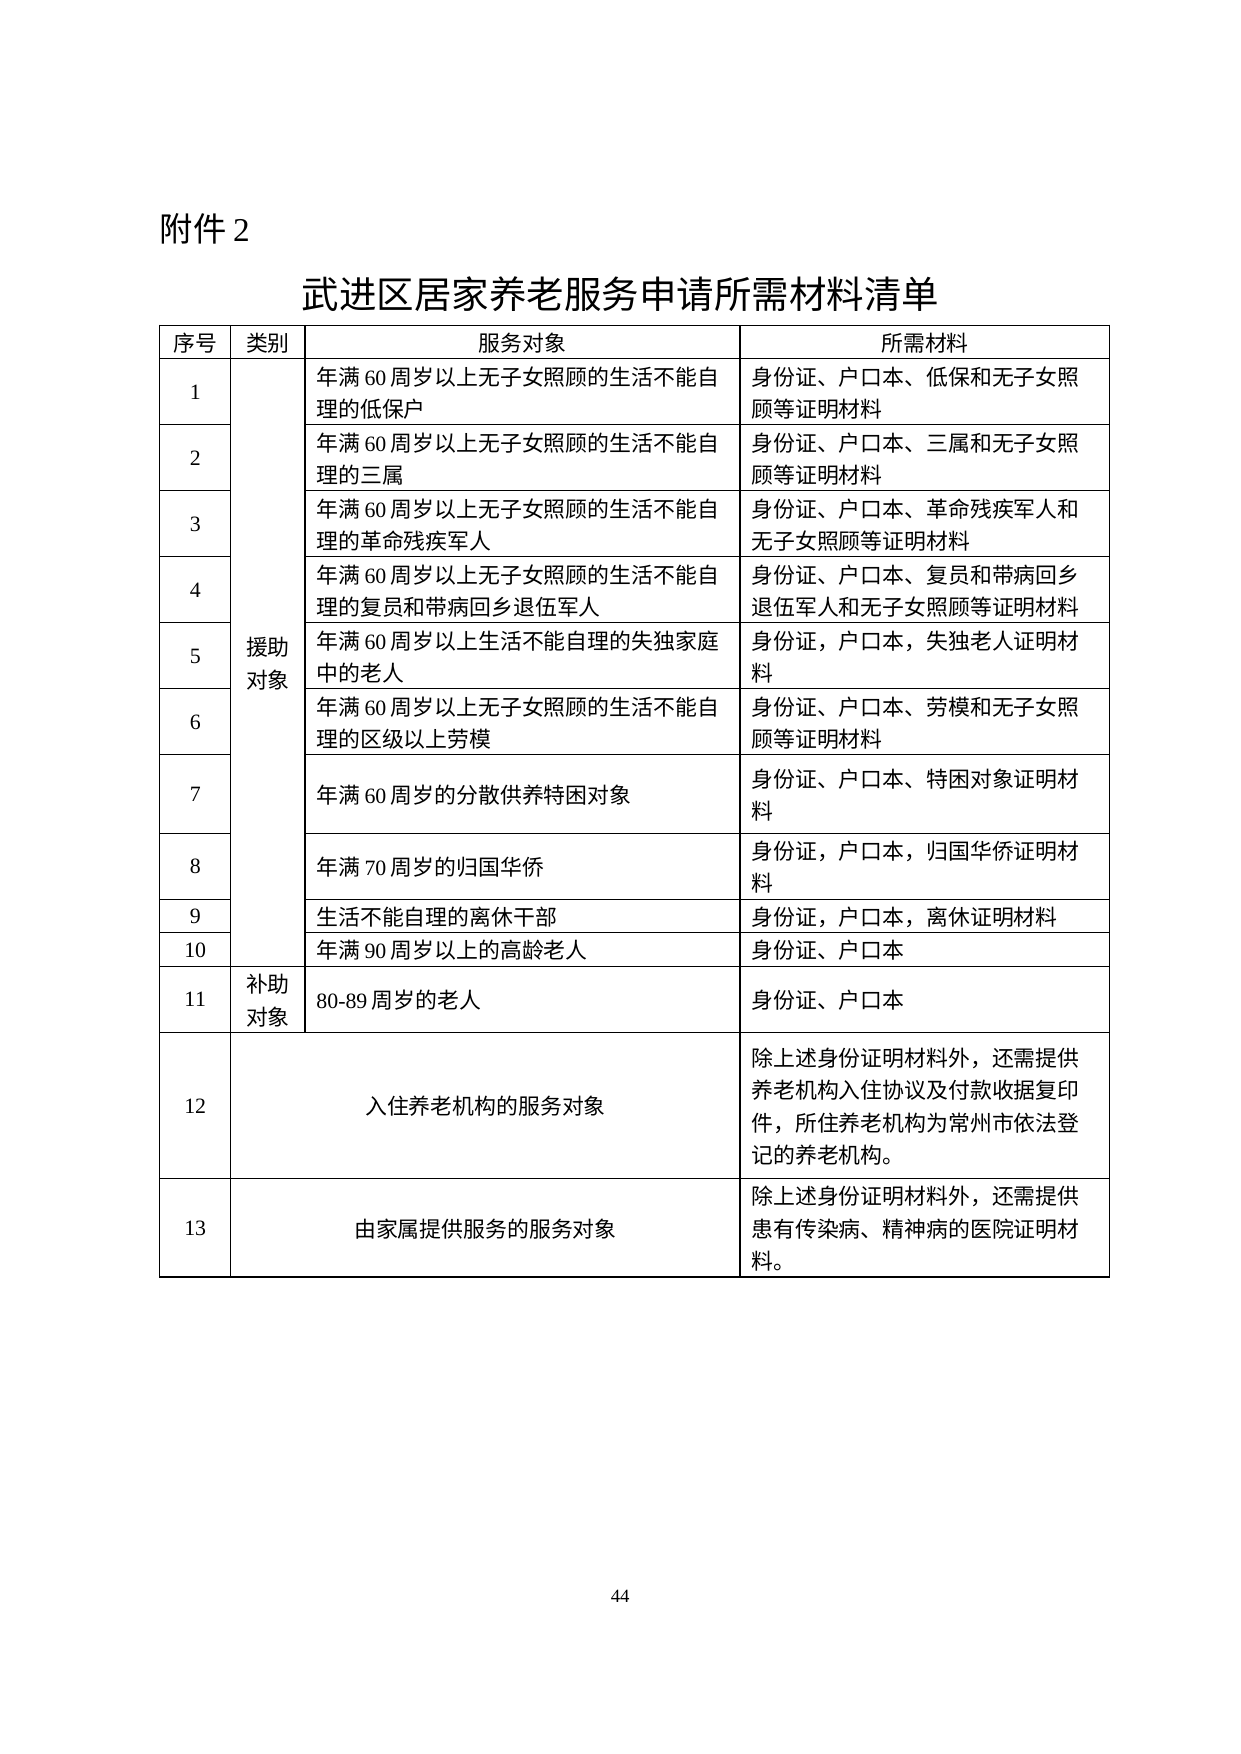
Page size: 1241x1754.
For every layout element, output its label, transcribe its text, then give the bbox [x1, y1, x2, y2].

table_header 所需材料 [741, 326, 1109, 358]
table_cell 身份证，户口本，归国华侨证明材料 [741, 834, 1109, 898]
table_cell 6 [160, 689, 230, 754]
table_cell 身份证，户口本，离休证明材料 [741, 900, 1109, 932]
table_header 类别 [231, 326, 304, 358]
table_cell 80-89周岁的老人 [306, 967, 739, 1032]
table_cell 年满60周岁以上无子女照顾的生活不能自理的三属 [306, 425, 739, 490]
table_cell 身份证、户口本、革命残疾军人和无子女照顾等证明材料 [741, 491, 1109, 556]
table_cell 1 [160, 359, 230, 424]
table_cell 援助 对象 [231, 359, 304, 966]
table_cell 4 [160, 557, 230, 622]
table_cell 年满60周岁以上无子女照顾的生活不能自理的区级以上劳模 [306, 689, 739, 754]
table_cell 13 [160, 1179, 230, 1276]
table_cell 身份证、户口本、复员和带病回乡退伍军人和无子女照顾等证明材料 [741, 557, 1109, 622]
table_cell 9 [160, 900, 230, 932]
table_cell 年满60周岁以上无子女照顾的生活不能自理的复员和带病回乡退伍军人 [306, 557, 739, 622]
table_cell 身份证、户口本、劳模和无子女照顾等证明材料 [741, 689, 1109, 754]
table_cell 身份证、户口本、低保和无子女照顾等证明材料 [741, 359, 1109, 424]
table_cell 3 [160, 491, 230, 556]
table_cell 2 [160, 425, 230, 490]
table_cell 身份证、户口本 [741, 967, 1109, 1032]
table_cell 生活不能自理的离休干部 [306, 900, 739, 932]
table_cell 身份证，户口本，失独老人证明材料 [741, 623, 1109, 688]
table_cell 年满60周岁的分散供养特困对象 [306, 755, 739, 832]
table_cell 年满90周岁以上的高龄老人 [306, 933, 739, 966]
table_cell 12 [160, 1033, 230, 1178]
table_cell 5 [160, 623, 230, 688]
table_cell 除上述身份证明材料外，还需提供养老机构入住协议及付款收据复印件，所住养老机构为常州市依法登记的养老机构。 [741, 1033, 1109, 1178]
text 武进区居家养老服务申请所需材料清单 [159, 259, 1081, 324]
table_cell 10 [160, 933, 230, 966]
table_cell 补助 对象 [231, 967, 304, 1032]
table_cell 身份证、户口本、特困对象证明材料 [741, 755, 1109, 832]
table_cell 除上述身份证明材料外，还需提供患有传染病、精神病的医院证明材料。 [741, 1179, 1109, 1276]
table_header 序号 [160, 326, 230, 358]
table_cell 11 [160, 967, 230, 1032]
table_cell 入住养老机构的服务对象 [231, 1033, 739, 1178]
table_cell 身份证、户口本 [741, 933, 1109, 966]
table_cell 年满60周岁以上无子女照顾的生活不能自理的低保户 [306, 359, 739, 424]
table_cell 8 [160, 834, 230, 898]
table_cell 年满70周岁的归国华侨 [306, 834, 739, 898]
table_cell 年满60周岁以上生活不能自理的失独家庭中的老人 [306, 623, 739, 688]
table_cell 7 [160, 755, 230, 832]
table_cell 由家属提供服务的服务对象 [231, 1179, 739, 1276]
text 附件2 [159, 194, 1081, 259]
table_header 服务对象 [306, 326, 739, 358]
table_cell 年满60周岁以上无子女照顾的生活不能自理的革命残疾军人 [306, 491, 739, 556]
table_cell 身份证、户口本、三属和无子女照顾等证明材料 [741, 425, 1109, 490]
